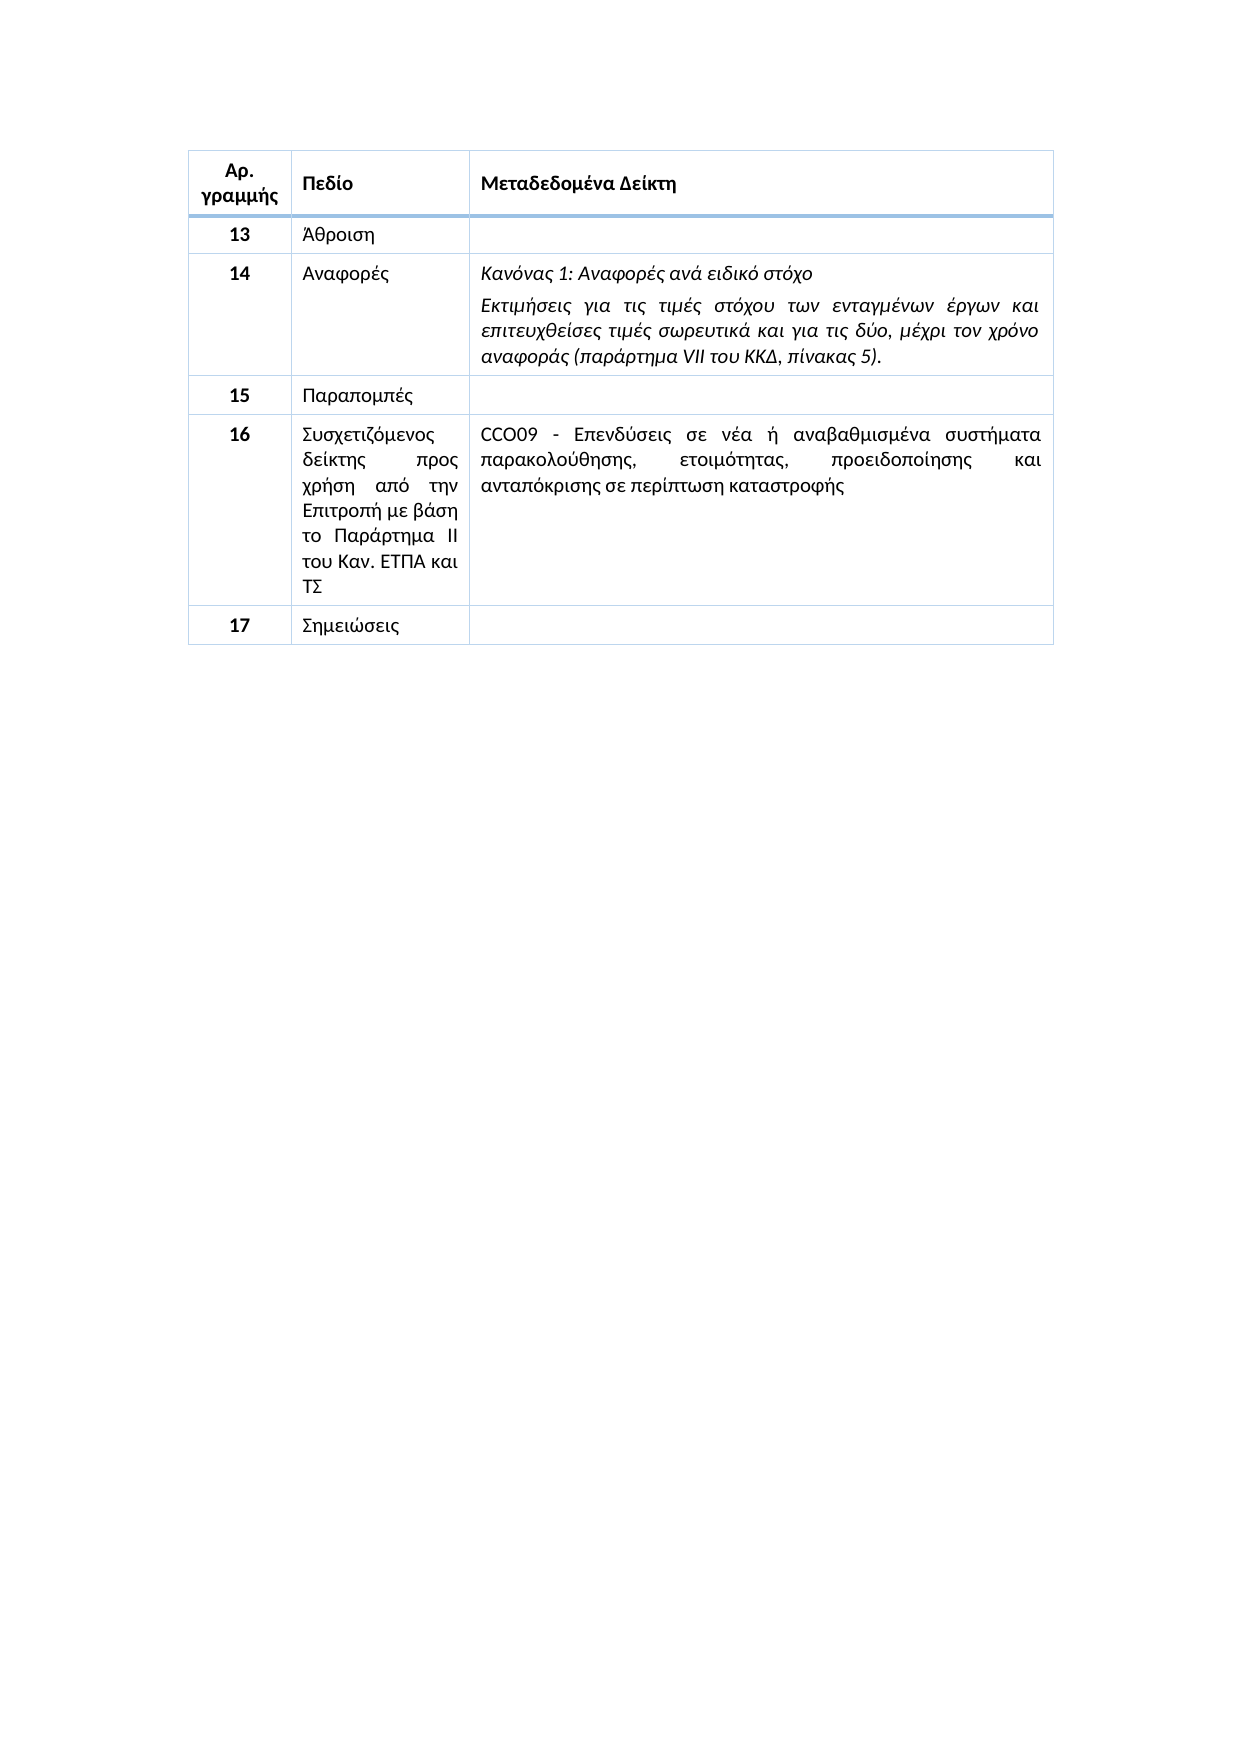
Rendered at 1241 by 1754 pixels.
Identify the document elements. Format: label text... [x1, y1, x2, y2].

table_cell CCO09 - Επενδύσεις σε νέα ή αναβαθμισμένα συστήματα παρακολούθησης, ετοιμότητας, προειδοποίησης και ανταπόκρισης σε περίπτωση καταστροφής [470, 415, 1053, 605]
table_header Αρ. γραμμής [189, 151, 291, 214]
table_header Μεταδεδομένα Δείκτη [470, 151, 1053, 214]
table_cell Σημειώσεις [292, 606, 469, 644]
table_cell [470, 218, 1053, 253]
table_cell Παραπομπές [292, 376, 469, 414]
table_cell 15 [189, 376, 291, 414]
table_cell [470, 376, 1053, 414]
table_cell 14 [189, 254, 291, 375]
table_cell Συσχετιζόμενος δείκτης προς χρήση από την Επιτροπή με βάση το Παράρτημα ΙΙ του Καν. ΕΤΠΑ και ΤΣ [292, 415, 469, 605]
table_cell 13 [189, 218, 291, 253]
table_cell Άθροιση [292, 218, 469, 253]
table_cell [470, 606, 1053, 644]
table_cell Κανόνας 1: Αναφορές ανά ειδικό στόχο Εκτιμήσεις για τις τιμές στόχου των ενταγμένων έργων και επιτευχθείσες τιμές σωρευτικά και για τις δύο, μέχρι τον χρόνο αναφοράς (παράρτημα VII του ΚΚΔ, πίνακας 5). [470, 254, 1053, 375]
table_header Πεδίο [292, 151, 469, 214]
table_cell 17 [189, 606, 291, 644]
table_cell 16 [189, 415, 291, 605]
table_cell Αναφορές [292, 254, 469, 375]
